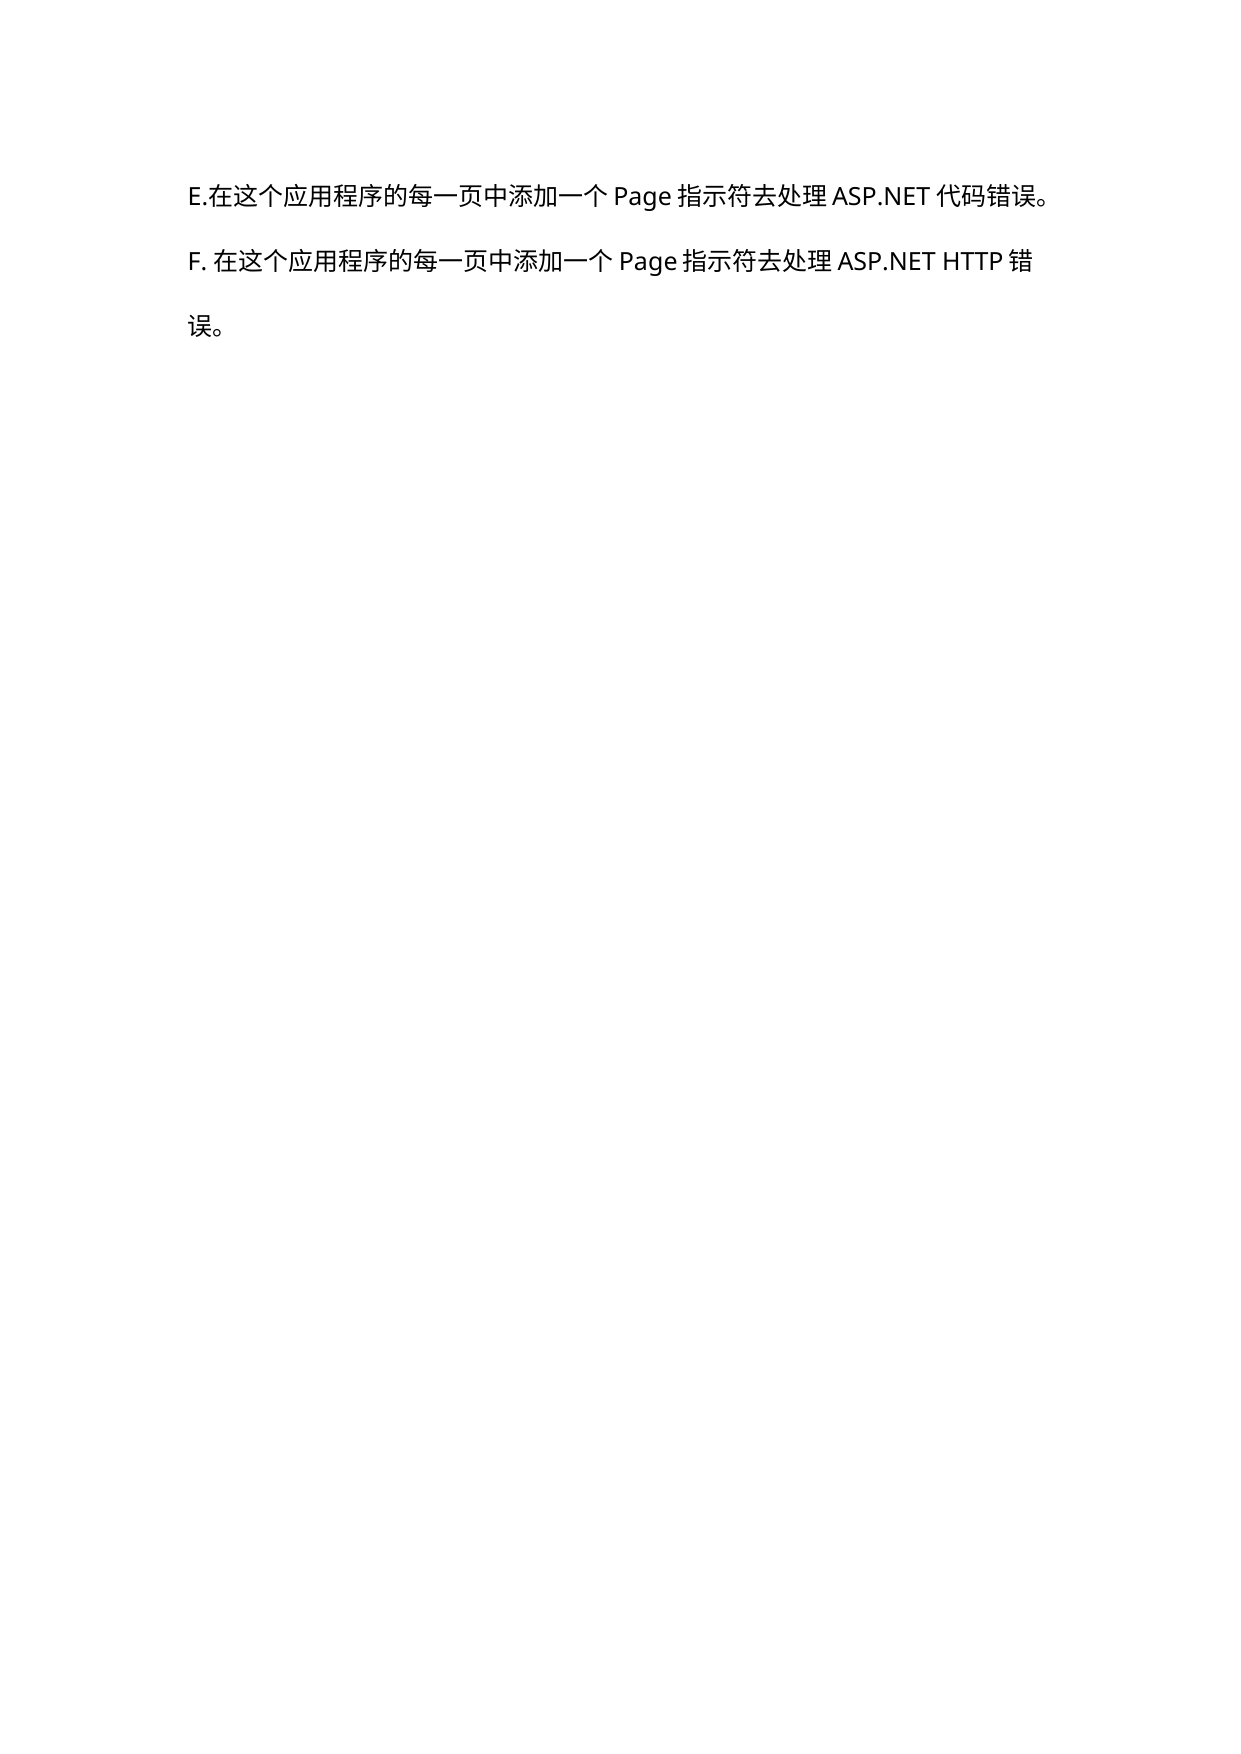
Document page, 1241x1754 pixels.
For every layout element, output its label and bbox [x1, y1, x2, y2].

text [187, 162, 1053, 357]
